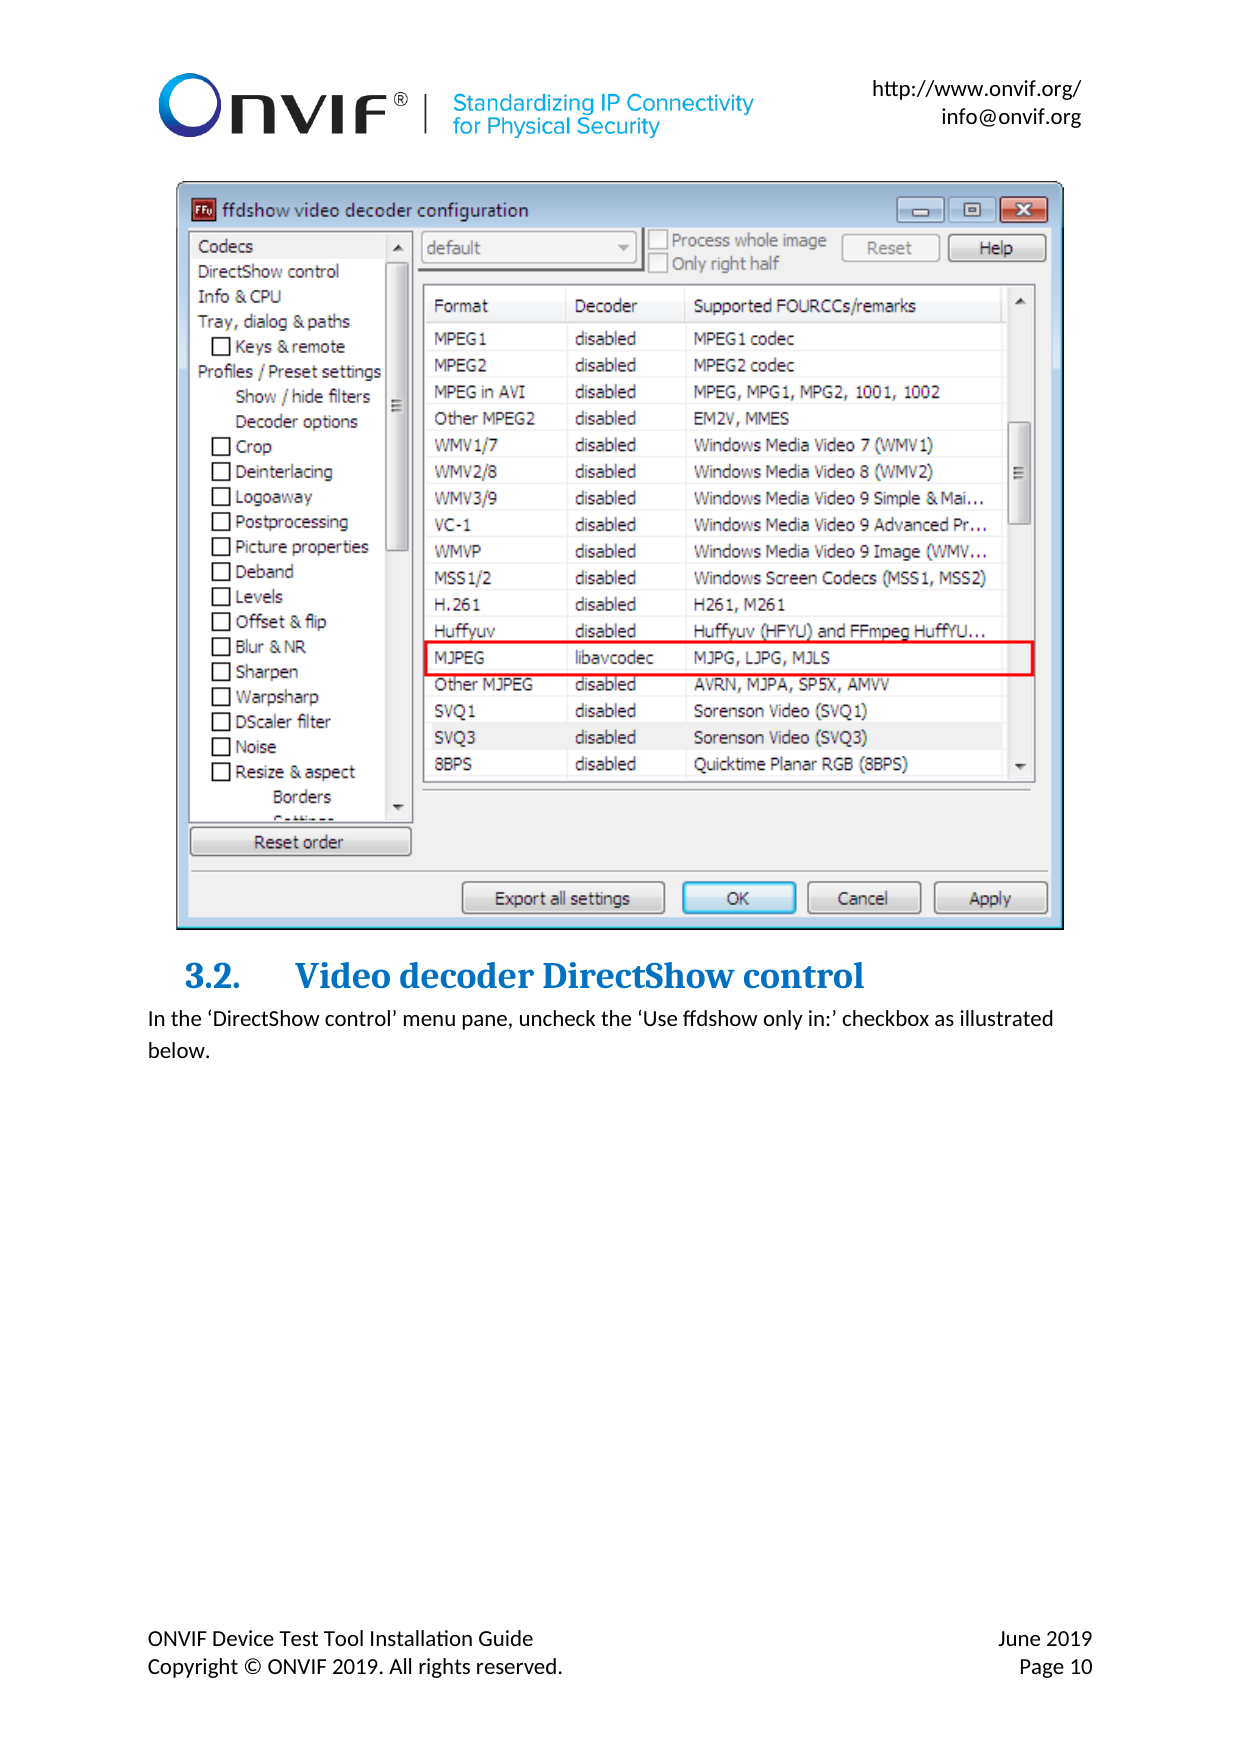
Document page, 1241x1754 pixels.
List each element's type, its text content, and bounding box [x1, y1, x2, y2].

subtitle Video decoder DirectShow control [185, 955, 1093, 998]
picture [158, 73, 182, 97]
picture [158, 73, 755, 138]
text In the ‘DirectShow control’ menu pane, uncheck the ‘Use ffdshow only in:’ checkbox as illustrated below. [148, 1004, 1093, 1065]
picture [176, 181, 1064, 930]
